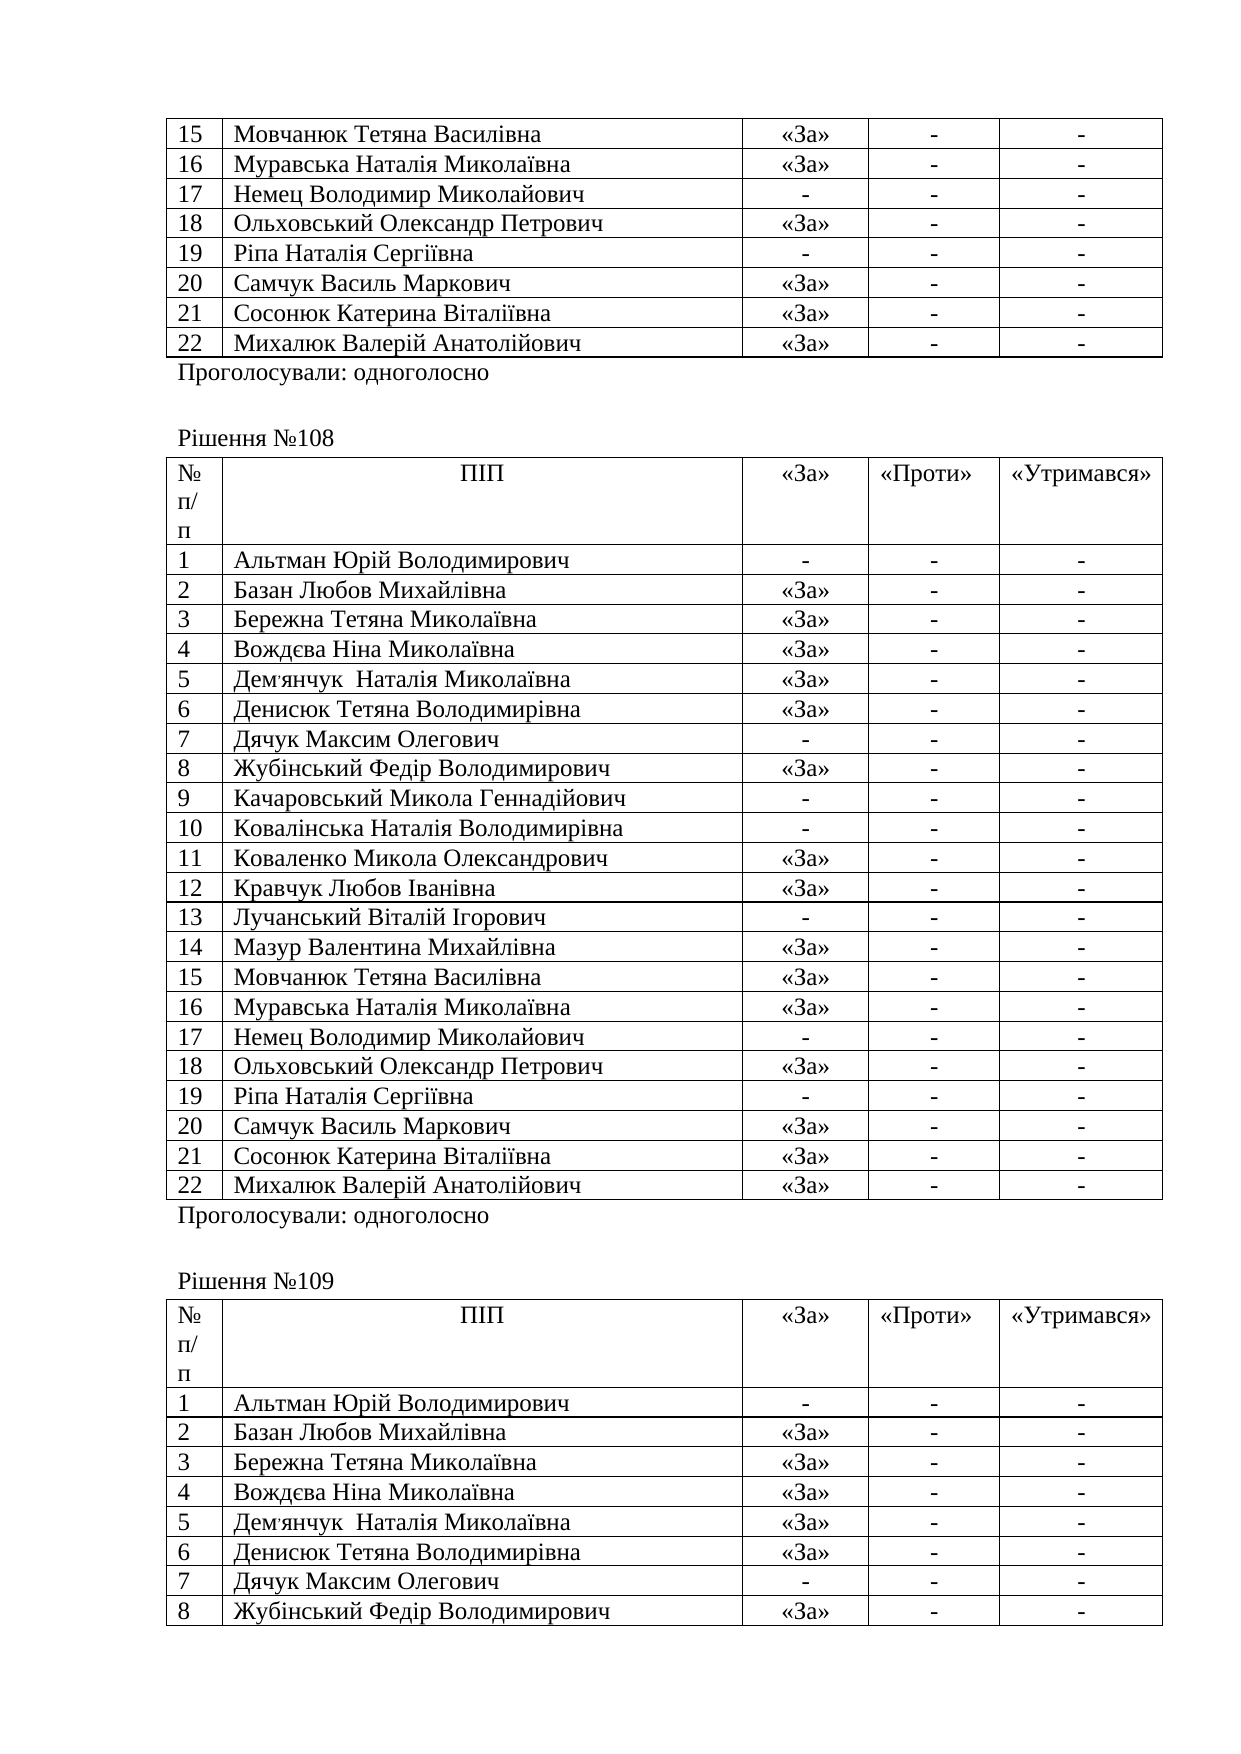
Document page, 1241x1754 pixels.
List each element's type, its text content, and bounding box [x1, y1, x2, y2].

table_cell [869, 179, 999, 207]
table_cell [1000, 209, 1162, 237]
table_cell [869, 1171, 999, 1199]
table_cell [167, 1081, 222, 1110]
text Проголосували: одноголосно [177, 1200, 1152, 1229]
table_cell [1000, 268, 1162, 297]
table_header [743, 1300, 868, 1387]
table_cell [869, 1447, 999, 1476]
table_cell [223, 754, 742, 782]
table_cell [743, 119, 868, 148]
text Рішення №109 [177, 1266, 1152, 1295]
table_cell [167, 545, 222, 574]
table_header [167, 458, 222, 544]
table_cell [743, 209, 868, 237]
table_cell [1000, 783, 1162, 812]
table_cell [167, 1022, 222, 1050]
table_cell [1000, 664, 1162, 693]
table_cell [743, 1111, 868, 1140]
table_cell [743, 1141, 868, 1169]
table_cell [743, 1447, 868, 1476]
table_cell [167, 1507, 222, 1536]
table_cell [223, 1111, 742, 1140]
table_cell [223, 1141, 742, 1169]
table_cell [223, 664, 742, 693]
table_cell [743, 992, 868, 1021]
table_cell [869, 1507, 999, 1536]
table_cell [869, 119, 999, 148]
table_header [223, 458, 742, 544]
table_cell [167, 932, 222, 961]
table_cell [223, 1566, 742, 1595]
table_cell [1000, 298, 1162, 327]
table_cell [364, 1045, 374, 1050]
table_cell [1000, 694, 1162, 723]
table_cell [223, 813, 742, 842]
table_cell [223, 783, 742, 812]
text Рішення №108 [177, 423, 1152, 452]
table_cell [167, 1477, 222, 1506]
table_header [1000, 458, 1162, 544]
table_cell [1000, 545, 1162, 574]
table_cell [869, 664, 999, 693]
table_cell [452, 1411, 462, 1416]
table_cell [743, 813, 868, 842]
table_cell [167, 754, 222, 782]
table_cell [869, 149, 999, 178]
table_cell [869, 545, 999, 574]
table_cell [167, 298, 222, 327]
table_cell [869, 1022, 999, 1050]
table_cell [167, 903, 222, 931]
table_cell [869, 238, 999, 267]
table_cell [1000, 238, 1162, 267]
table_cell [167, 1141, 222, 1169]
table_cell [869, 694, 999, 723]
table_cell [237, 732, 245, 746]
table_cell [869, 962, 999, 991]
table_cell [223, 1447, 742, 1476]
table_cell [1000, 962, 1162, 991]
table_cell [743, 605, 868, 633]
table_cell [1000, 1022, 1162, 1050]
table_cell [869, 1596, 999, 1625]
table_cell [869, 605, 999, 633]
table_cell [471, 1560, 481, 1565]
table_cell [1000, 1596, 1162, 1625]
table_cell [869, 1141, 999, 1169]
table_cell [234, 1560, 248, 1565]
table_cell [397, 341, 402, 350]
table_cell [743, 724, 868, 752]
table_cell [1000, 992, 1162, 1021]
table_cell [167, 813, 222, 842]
text Проголосували: одноголосно [177, 358, 1152, 386]
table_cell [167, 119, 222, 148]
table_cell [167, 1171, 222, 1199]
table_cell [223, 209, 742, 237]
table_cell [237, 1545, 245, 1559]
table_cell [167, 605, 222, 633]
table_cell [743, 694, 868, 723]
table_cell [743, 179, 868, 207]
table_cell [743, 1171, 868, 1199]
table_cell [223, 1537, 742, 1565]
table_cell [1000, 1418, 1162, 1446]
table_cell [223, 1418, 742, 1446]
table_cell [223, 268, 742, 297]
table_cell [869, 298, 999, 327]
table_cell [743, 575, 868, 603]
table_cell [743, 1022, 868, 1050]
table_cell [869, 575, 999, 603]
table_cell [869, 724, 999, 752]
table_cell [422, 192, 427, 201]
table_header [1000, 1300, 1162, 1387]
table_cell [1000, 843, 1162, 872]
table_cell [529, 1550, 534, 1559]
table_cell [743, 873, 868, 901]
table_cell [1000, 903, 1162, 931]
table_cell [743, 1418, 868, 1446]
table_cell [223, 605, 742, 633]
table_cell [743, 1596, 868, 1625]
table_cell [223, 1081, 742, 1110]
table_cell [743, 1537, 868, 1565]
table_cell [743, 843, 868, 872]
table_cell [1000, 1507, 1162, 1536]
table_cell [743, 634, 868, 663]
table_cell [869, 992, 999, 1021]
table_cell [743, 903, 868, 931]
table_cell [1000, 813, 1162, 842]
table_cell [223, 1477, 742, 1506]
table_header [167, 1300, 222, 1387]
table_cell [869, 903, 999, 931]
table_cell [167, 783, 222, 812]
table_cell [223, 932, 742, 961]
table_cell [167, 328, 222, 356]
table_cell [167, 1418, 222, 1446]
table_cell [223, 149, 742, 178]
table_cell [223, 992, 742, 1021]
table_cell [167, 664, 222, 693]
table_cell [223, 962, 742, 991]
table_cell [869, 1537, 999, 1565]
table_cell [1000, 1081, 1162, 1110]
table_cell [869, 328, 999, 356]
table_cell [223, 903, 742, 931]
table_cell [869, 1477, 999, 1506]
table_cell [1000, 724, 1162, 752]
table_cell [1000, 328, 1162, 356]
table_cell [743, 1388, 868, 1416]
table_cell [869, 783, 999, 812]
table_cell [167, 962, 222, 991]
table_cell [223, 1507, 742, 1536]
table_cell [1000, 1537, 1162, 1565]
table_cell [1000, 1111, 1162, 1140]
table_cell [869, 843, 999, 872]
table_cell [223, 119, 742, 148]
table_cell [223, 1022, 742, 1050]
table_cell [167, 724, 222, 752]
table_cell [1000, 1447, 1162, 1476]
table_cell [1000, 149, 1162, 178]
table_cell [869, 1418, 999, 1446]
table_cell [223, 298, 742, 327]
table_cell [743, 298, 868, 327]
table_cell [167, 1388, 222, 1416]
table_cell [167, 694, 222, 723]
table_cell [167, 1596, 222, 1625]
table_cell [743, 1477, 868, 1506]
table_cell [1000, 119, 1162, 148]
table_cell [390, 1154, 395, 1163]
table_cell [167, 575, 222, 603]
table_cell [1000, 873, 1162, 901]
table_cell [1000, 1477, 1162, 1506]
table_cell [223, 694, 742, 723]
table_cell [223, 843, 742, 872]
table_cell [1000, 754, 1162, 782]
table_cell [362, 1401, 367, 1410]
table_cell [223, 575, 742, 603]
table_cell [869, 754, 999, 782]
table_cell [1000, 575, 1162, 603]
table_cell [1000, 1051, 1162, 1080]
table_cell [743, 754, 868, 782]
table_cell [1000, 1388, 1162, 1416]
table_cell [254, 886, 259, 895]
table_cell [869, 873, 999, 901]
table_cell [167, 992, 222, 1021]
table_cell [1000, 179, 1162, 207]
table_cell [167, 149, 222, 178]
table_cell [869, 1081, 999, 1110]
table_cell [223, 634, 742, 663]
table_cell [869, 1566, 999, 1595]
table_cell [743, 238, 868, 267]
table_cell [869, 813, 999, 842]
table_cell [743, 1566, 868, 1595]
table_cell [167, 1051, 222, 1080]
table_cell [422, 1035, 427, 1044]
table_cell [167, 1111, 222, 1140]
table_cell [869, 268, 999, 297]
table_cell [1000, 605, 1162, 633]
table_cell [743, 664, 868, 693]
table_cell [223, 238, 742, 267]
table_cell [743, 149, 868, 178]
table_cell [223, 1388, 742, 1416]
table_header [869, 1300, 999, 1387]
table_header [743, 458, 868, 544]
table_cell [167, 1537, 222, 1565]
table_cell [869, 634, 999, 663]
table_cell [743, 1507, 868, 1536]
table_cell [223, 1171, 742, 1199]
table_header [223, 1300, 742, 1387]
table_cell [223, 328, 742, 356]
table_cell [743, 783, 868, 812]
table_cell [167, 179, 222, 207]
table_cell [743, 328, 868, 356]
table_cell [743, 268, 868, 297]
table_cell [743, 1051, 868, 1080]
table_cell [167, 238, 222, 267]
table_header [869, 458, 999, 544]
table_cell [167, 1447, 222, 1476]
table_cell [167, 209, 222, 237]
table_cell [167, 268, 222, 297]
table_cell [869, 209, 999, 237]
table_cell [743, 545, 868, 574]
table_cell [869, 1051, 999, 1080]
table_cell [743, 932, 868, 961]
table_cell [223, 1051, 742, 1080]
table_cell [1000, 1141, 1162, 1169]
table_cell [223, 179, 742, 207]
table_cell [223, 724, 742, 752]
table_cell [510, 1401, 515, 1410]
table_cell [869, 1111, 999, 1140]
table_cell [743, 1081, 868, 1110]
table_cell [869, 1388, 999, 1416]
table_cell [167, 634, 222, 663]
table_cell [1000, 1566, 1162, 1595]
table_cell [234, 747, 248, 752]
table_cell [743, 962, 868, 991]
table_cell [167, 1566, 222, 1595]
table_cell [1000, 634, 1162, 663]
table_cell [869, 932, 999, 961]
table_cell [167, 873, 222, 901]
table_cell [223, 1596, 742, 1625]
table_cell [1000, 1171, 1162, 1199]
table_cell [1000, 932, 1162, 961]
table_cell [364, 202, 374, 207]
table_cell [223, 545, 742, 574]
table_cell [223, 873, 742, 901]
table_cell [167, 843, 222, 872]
